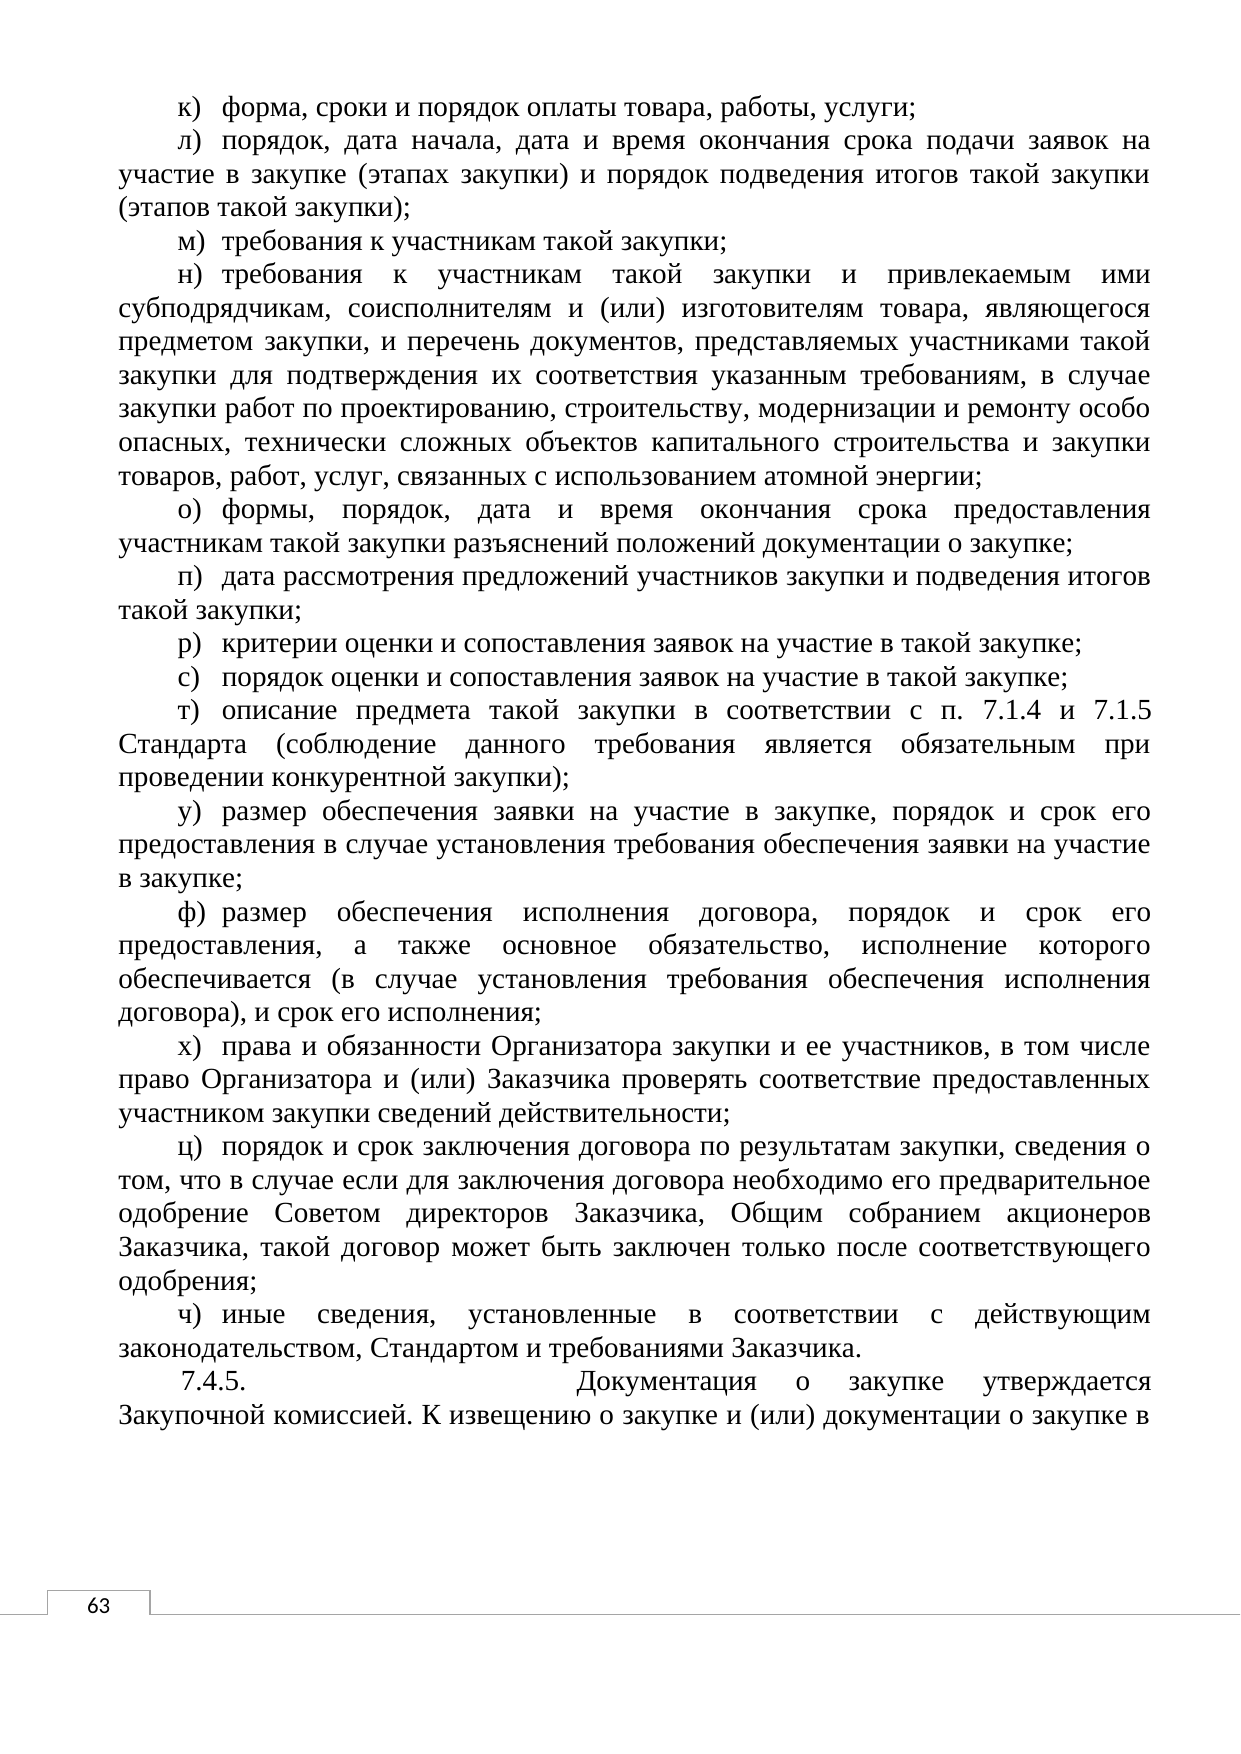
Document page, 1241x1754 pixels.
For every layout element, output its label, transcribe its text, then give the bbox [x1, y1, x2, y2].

list размер обеспечения исполнения договора, порядок и срок его предоставления, а также основное обязательство, исполнение которого обеспечивается (в случае установления требования обеспечения исполнения договора), и срок его исполнения; [118, 894, 1152, 1028]
list права и обязанности Организатора закупки и ее участников, в том числе право Организатора и (или) Заказчика проверять соответствие предоставленных участником закупки сведений действительности; [118, 1028, 1152, 1128]
list требования к участникам такой закупки и привлекаемым ими субподрядчикам, соисполнителям и (или) изготовителям товара, являющегося предметом закупки, и перечень документов, представляемых участниками такой закупки для подтверждения их соответствия указанным требованиям, в случае закупки работ по проектированию, строительству, модернизации и ремонту особо опасных, технически сложных объектов капитального строительства и закупки товаров, работ, услуг, связанных с использованием атомной энергии; [118, 256, 1152, 491]
list формы, порядок, дата и время окончания срока предоставления участникам такой закупки разъяснений положений документации о закупке; [118, 491, 1152, 558]
list описание предмета такой закупки в соответствии с п. 7.1.4 и 7.1.5 Стандарта (соблюдение данного требования является обязательным при проведении конкурентной закупки); [118, 692, 1152, 793]
list порядок, дата начала, дата и время окончания срока подачи заявок на участие в закупке (этапах закупки) и порядок подведения итогов такой закупки (этапов такой закупки); [118, 122, 1152, 223]
list требования к участникам такой закупки; [118, 223, 1152, 256]
list иные сведения, установленные в соответствии с действующим законодательством, Стандартом и требованиями Заказчика. [118, 1296, 1152, 1363]
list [118, 1363, 1152, 1430]
list дата рассмотрения предложений участников закупки и подведения итогов такой закупки; [118, 558, 1152, 625]
list форма, сроки и порядок оплаты товара, работы, услуги; [118, 89, 1152, 122]
list порядок и срок заключения договора по результатам закупки, сведения о том, что в случае если для заключения договора необходимо его предварительное одобрение Советом директоров Заказчика, Общим собранием акционеров Заказчика, такой договор может быть заключен только после соответствующего одобрения; [118, 1128, 1152, 1296]
list критерии оценки и сопоставления заявок на участие в такой закупке; [118, 625, 1152, 659]
list размер обеспечения заявки на участие в закупке, порядок и срок его предоставления в случае установления требования обеспечения заявки на участие в закупке; [118, 793, 1152, 894]
list порядок оценки и сопоставления заявок на участие в такой закупке; [118, 659, 1152, 692]
